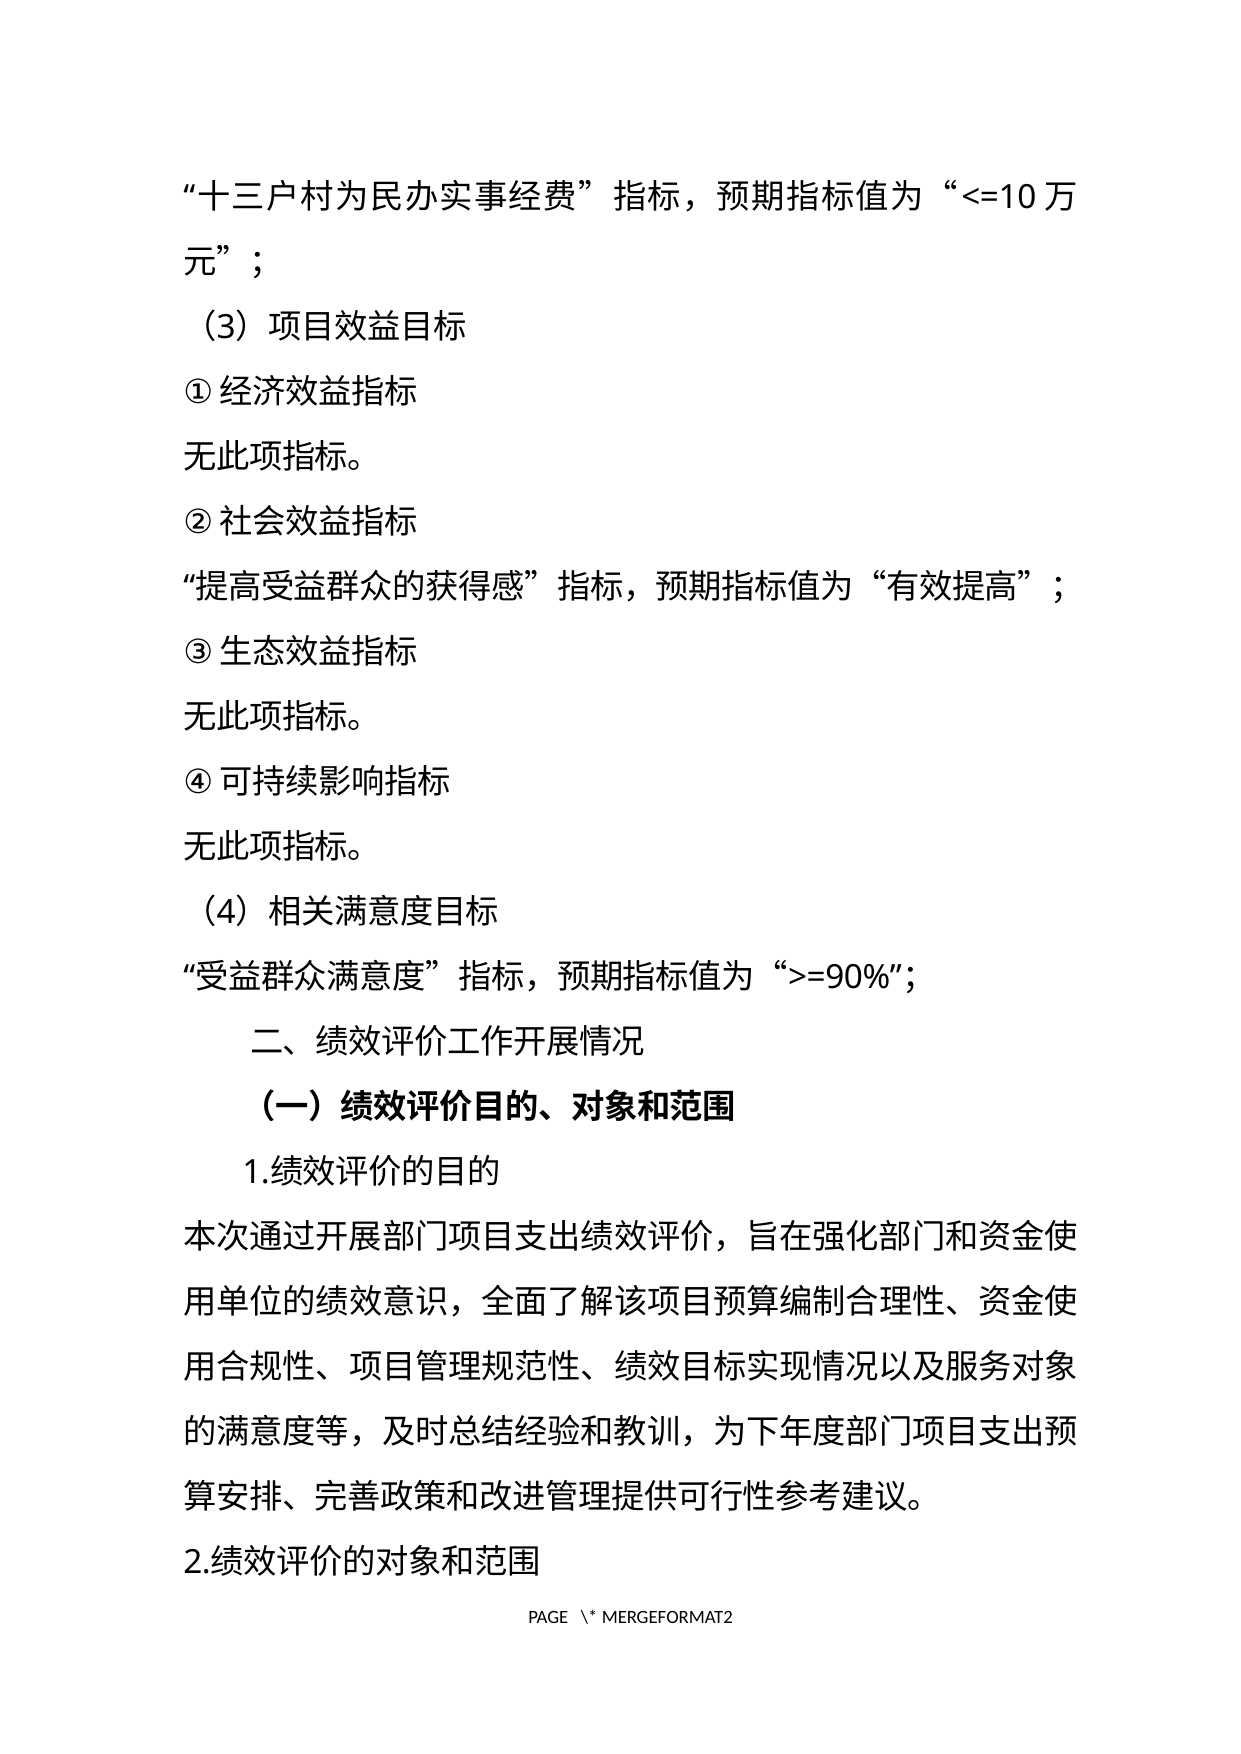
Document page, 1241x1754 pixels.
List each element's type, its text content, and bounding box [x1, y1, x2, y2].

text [183, 162, 1078, 1007]
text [183, 1137, 1078, 1592]
text （一）绩效评价目的、对象和范围 [183, 1072, 1078, 1137]
text 二、绩效评价工作开展情况 [183, 1007, 1078, 1072]
